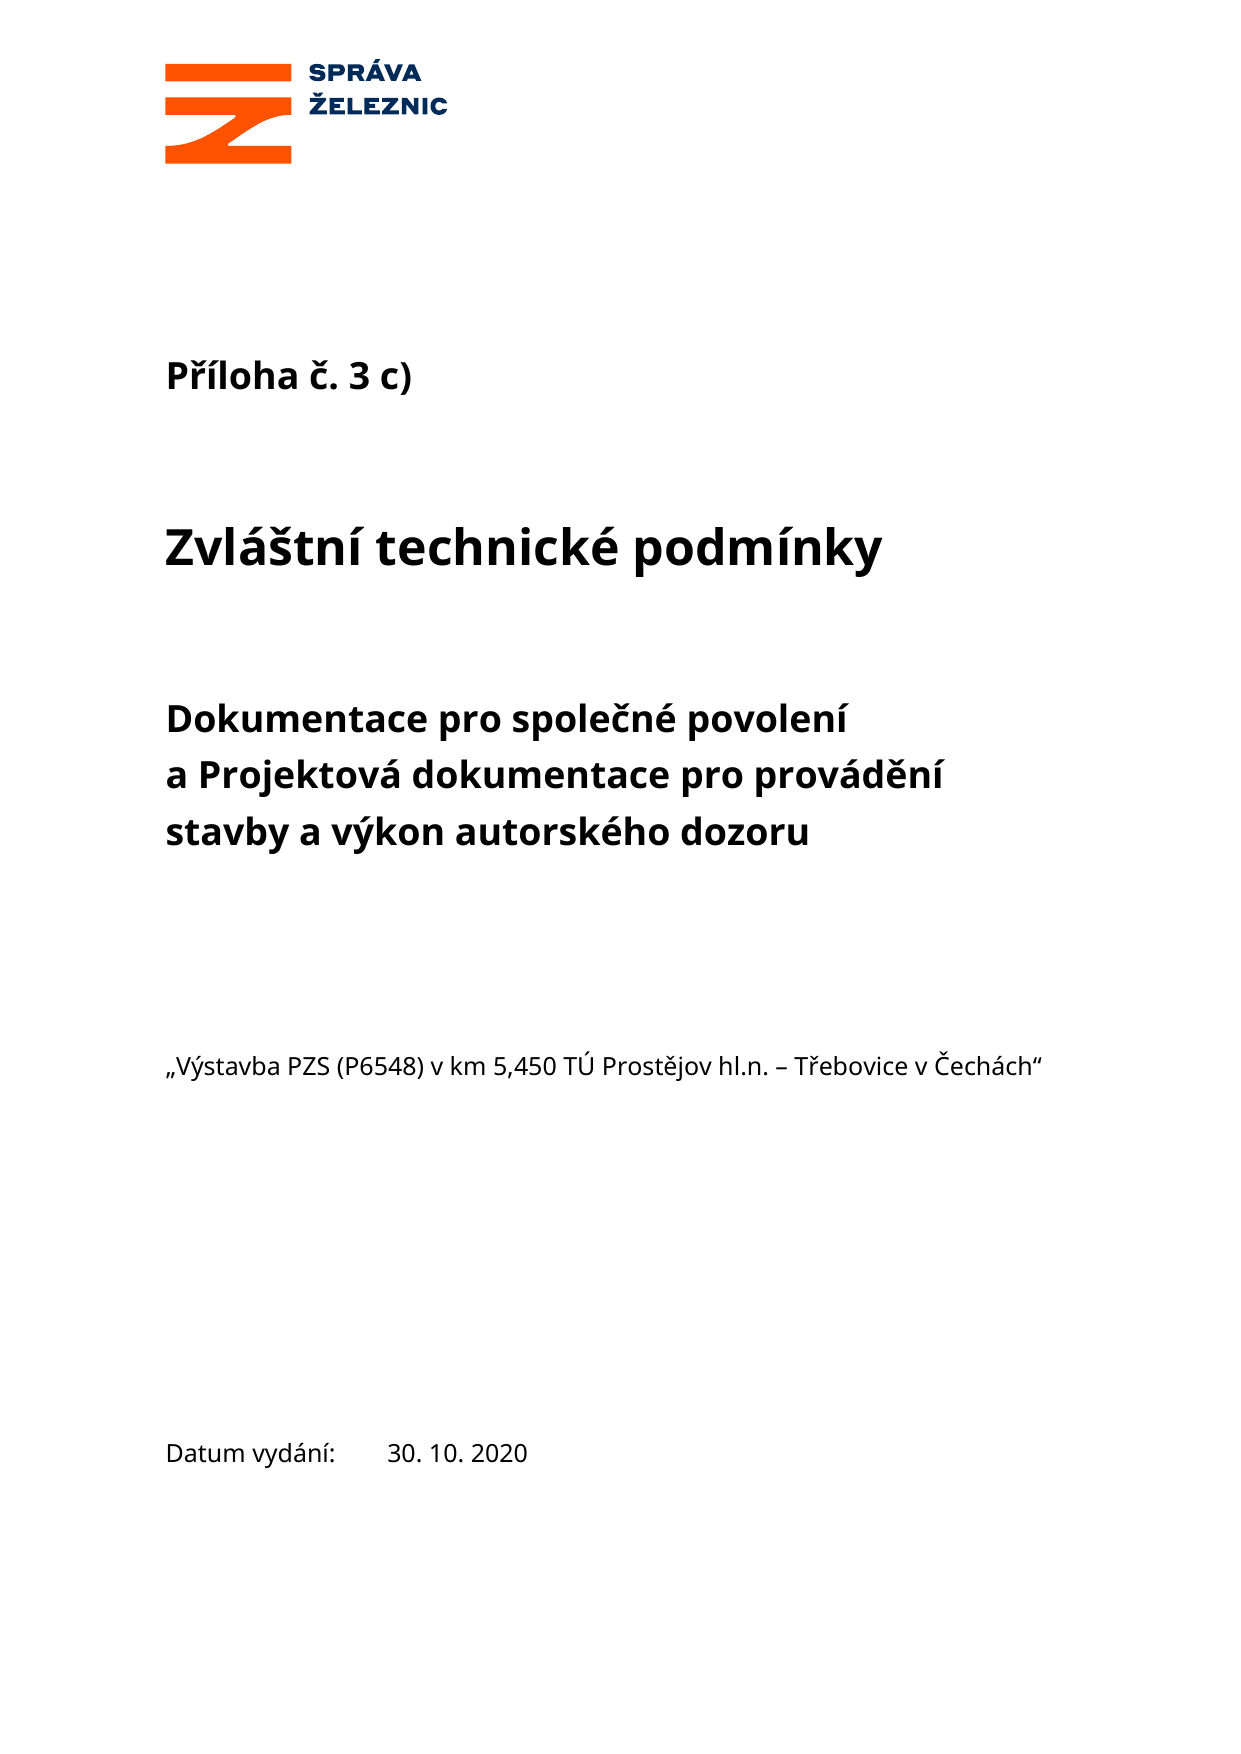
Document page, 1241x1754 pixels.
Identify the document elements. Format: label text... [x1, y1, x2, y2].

text Datum vydání: 30. 10. 2020 [165, 1435, 1075, 1469]
text Dokumentace pro společné povolení a Projektová dokumentace pro provádění stavby a výkon autorského dozoru [165, 693, 1075, 856]
text Příloha č. 3 c) [165, 349, 1075, 400]
text Zvláštní technické podmínky [165, 512, 1075, 580]
